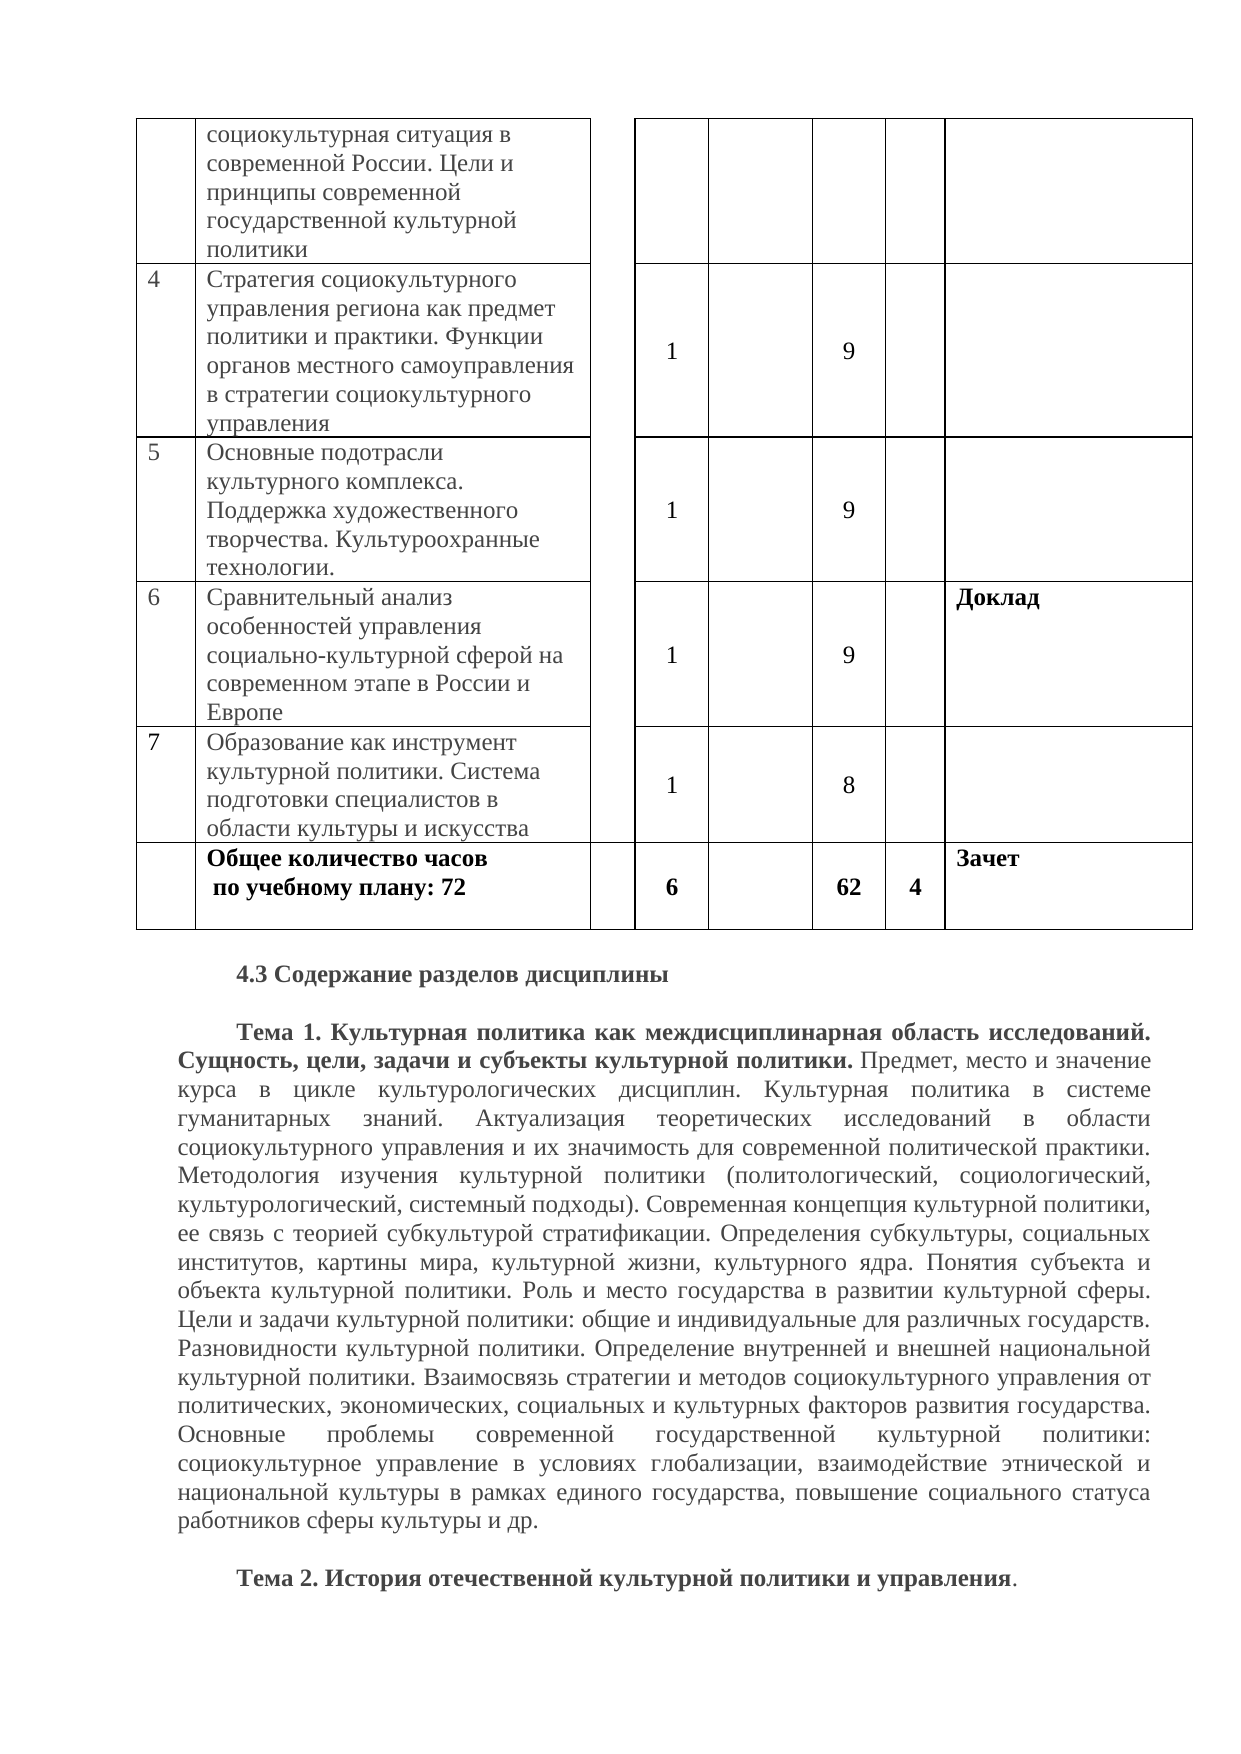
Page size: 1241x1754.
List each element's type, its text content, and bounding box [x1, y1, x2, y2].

table_cell 5 [137, 438, 195, 581]
table_cell [886, 727, 944, 842]
table_cell [591, 843, 634, 929]
table_cell 6 [636, 843, 708, 929]
table_cell 4 [886, 843, 944, 929]
table_cell [886, 264, 944, 436]
table_cell 8 [813, 727, 885, 842]
table_cell 9 [813, 438, 885, 581]
table_cell Сравнительный анализ особенностей управления социально-культурной сферой на современном этапе в России и Европе [196, 582, 590, 726]
table_cell Стратегия социокультурного управления региона как предмет политики и практики. Функции органов местного самоуправления в стратегии социокультурного управления [196, 264, 590, 436]
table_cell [196, 119, 590, 263]
table_cell 3 [137, 119, 195, 263]
table_cell Основные подотрасли культурного комплекса. Поддержка художественного творчества. Культуроохранные технологии. [196, 438, 590, 581]
table_cell Образование как инструмент культурной политики. Система подготовки специалистов в области культуры и искусства [196, 727, 590, 842]
table_cell 62 [813, 843, 885, 929]
table_cell [137, 843, 195, 929]
table_cell 1 [636, 264, 708, 436]
table_cell [946, 119, 1192, 263]
table_cell 1 [636, 582, 708, 726]
table_cell [709, 727, 812, 842]
text Тема 1. Культурная политика как междисциплинарная область исследований. Сущность, цели, задачи и субъекты культурной политики. Предмет, место и значение курса в цикле культурологических дисциплин. Культурная политика в системе гуманитарных знаний. Актуализация теоретических исследований в области социокультурного управления и их значимость для современной политической практики. Методология изучения культурной политики (политологический, социологический, культурологический, системный подходы). Современная концепция культурной политики, ее связь с теорией субкультурой стратификации. Определения субкультуры, социальных институтов, картины мира, культурной жизни, культурного ядра. Понятия субъекта и объекта культурной политики. Роль и место государства в развитии культурной сферы. Цели и задачи культурной политики: общие и индивидуальные для различных государств. Разновидности культурной политики. Определение внутренней и внешней национальной культурной политики. Взаимосвязь стратегии и методов социокультурного управления от политических, экономических, социальных и культурных факторов развития государства. Основные проблемы современной государственной культурной политики: социокультурное управление в условиях глобализации, взаимодействие этнической и национальной культуры в рамках единого государства, повышение социального статуса работников сферы культуры и др. [177, 1017, 1152, 1534]
table_cell 9 [813, 119, 885, 263]
table_cell [886, 438, 944, 581]
table_cell [709, 843, 812, 929]
table_cell [886, 582, 944, 726]
table_cell [946, 264, 1192, 436]
text Тема 2. История отечественной культурной политики и управления. [177, 1563, 1152, 1592]
table_cell [709, 582, 812, 726]
table_cell 1 [636, 727, 708, 842]
text 4.3 Содержание разделов дисциплины [177, 959, 1152, 988]
table_cell [946, 438, 1192, 581]
table_cell [886, 119, 944, 263]
table_cell 1 [636, 438, 708, 581]
table_cell [709, 119, 812, 263]
table_cell Доклад [946, 582, 1192, 726]
table_cell Общее количество часов по учебному плану: 72 [196, 843, 590, 929]
table_cell 4 [137, 264, 195, 436]
table_cell [709, 264, 812, 436]
table_cell Зачет [946, 843, 1192, 929]
table_cell 7 [137, 727, 195, 842]
table_cell [946, 727, 1192, 842]
table_cell 6 [137, 582, 195, 726]
table_cell 9 [813, 264, 885, 436]
table_cell 9 [813, 582, 885, 726]
table_cell [709, 438, 812, 581]
table_cell 1 [636, 119, 708, 263]
